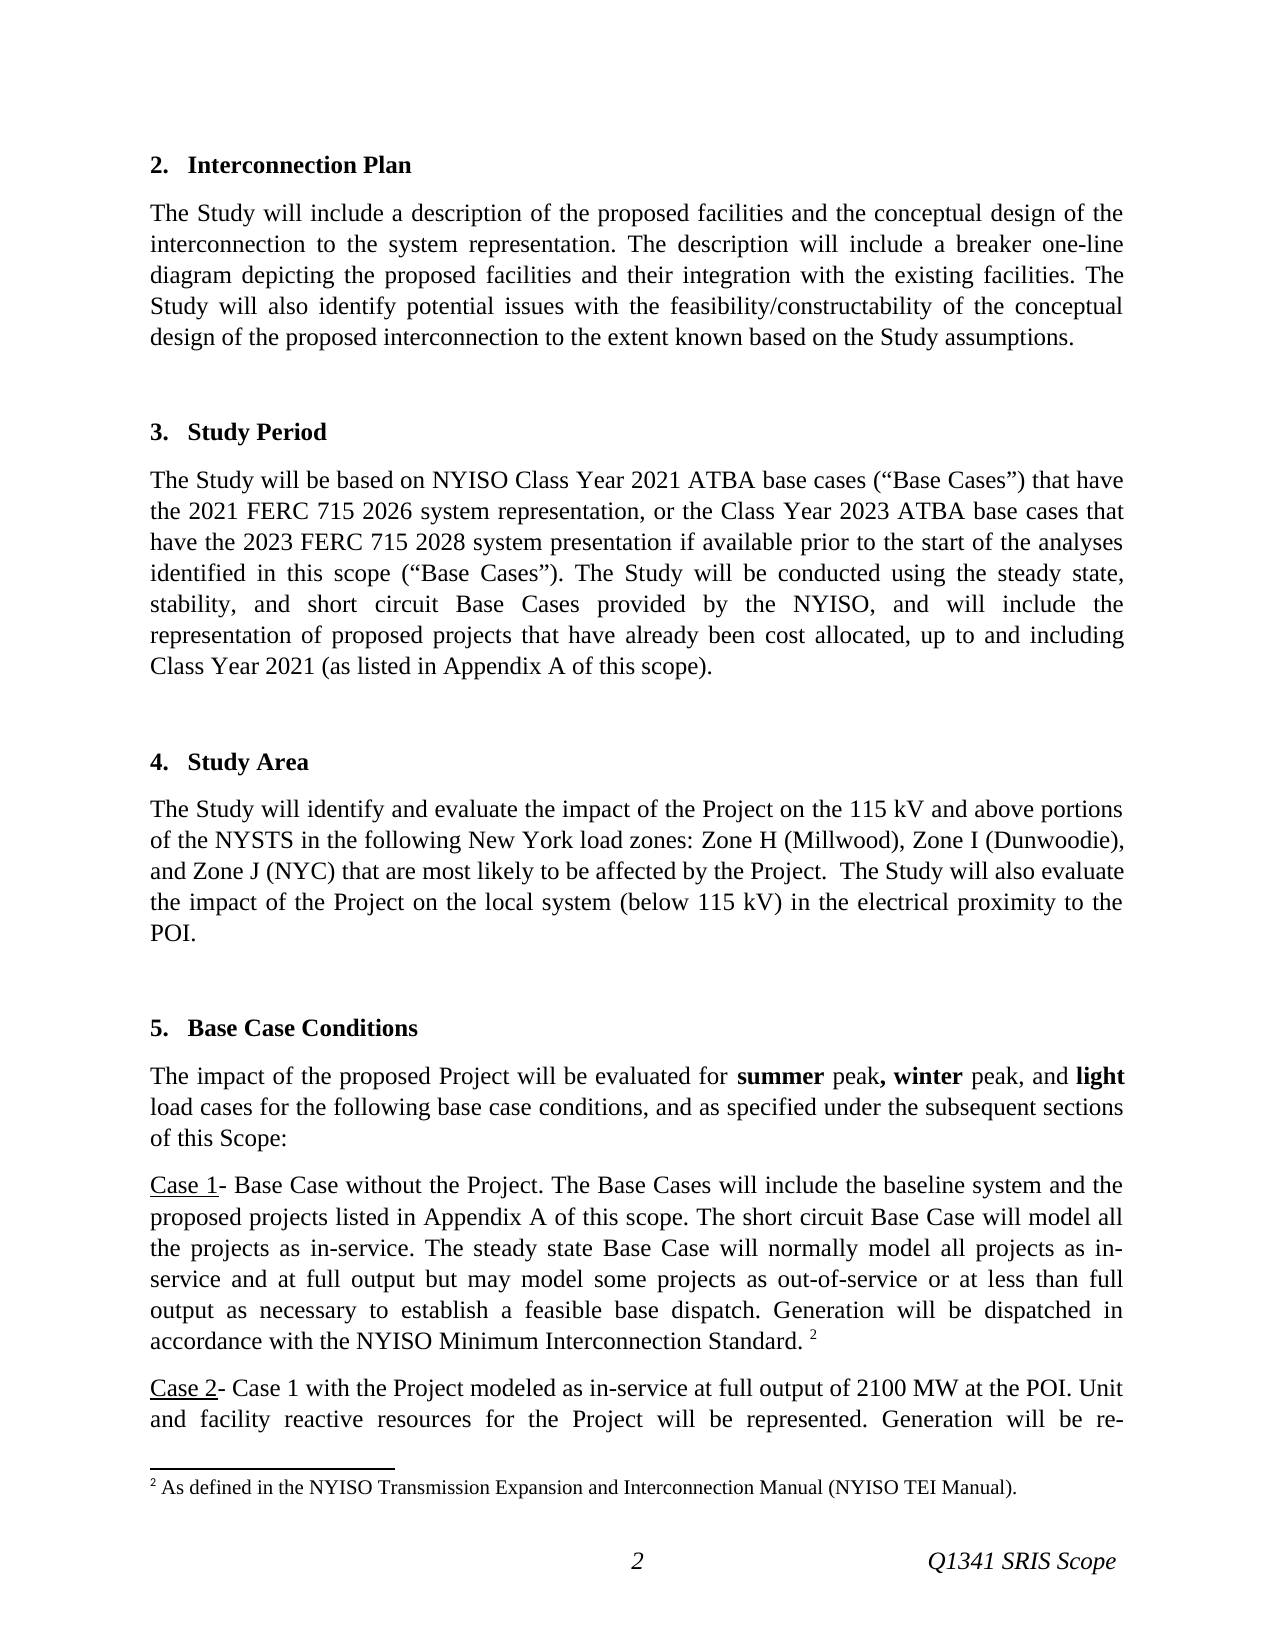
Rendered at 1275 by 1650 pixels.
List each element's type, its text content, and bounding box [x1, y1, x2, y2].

list Interconnection Plan [150, 150, 1125, 179]
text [150, 1373, 1125, 1433]
list Study Area [150, 747, 1125, 775]
list Base Case Conditions [150, 1013, 1125, 1042]
text The Study will include a description of the proposed facilities and the conceptual design of the interconnection to the system representation. The description will include a breaker one-line diagram depicting the proposed facilities and their integration with the existing facilities. The Study will also identify potential issues with the feasibility/constructability of the conceptual design of the proposed interconnection to the extent known based on the Study assumptions. [150, 198, 1125, 351]
text The Study will be based on NYISO Class Year 2021 ATBA base cases (“Base Cases”) that have the 2021 FERC 715 2026 system representation, or the Class Year 2023 ATBA base cases that have the 2023 FERC 715 2028 system presentation if available prior to the start of the analyses identified in this scope (“Base Cases”). The Study will be conducted using the steady state, stability, and short circuit Base Cases provided by the NYISO, and will include the representation of proposed projects that have already been cost allocated, up to and including Class Year 2021 (as listed in Appendix A of this scope). [150, 465, 1125, 680]
text The impact of the proposed Project will be evaluated for summer peak, winter peak, and light load cases for the following base case conditions, and as specified under the subsequent sections of this Scope: [150, 1061, 1125, 1152]
list Study Period [150, 417, 1125, 446]
text Case 1- Base Case without the Project. The Base Cases will include the baseline system and the proposed projects listed in Appendix A of this scope. The short circuit Base Case will model all the projects as in-service. The steady state Base Case will normally model all projects as in-service and at full output but may model some projects as out-of-service or at less than full output as necessary to establish a feasible base dispatch. Generation will be dispatched in accordance with the NYISO Minimum Interconnection Standard. [150, 1171, 1125, 1354]
text The Study will identify and evaluate the impact of the Project on the 115 kV and above portions of the NYSTS in the following New York load zones: Zone H (Millwood), Zone I (Dunwoodie), and Zone J (NYC) that are most likely to be affected by the Project. The Study will also evaluate the impact of the Project on the local system (below 115 kV) in the electrical proximity to the POI. [150, 794, 1125, 947]
